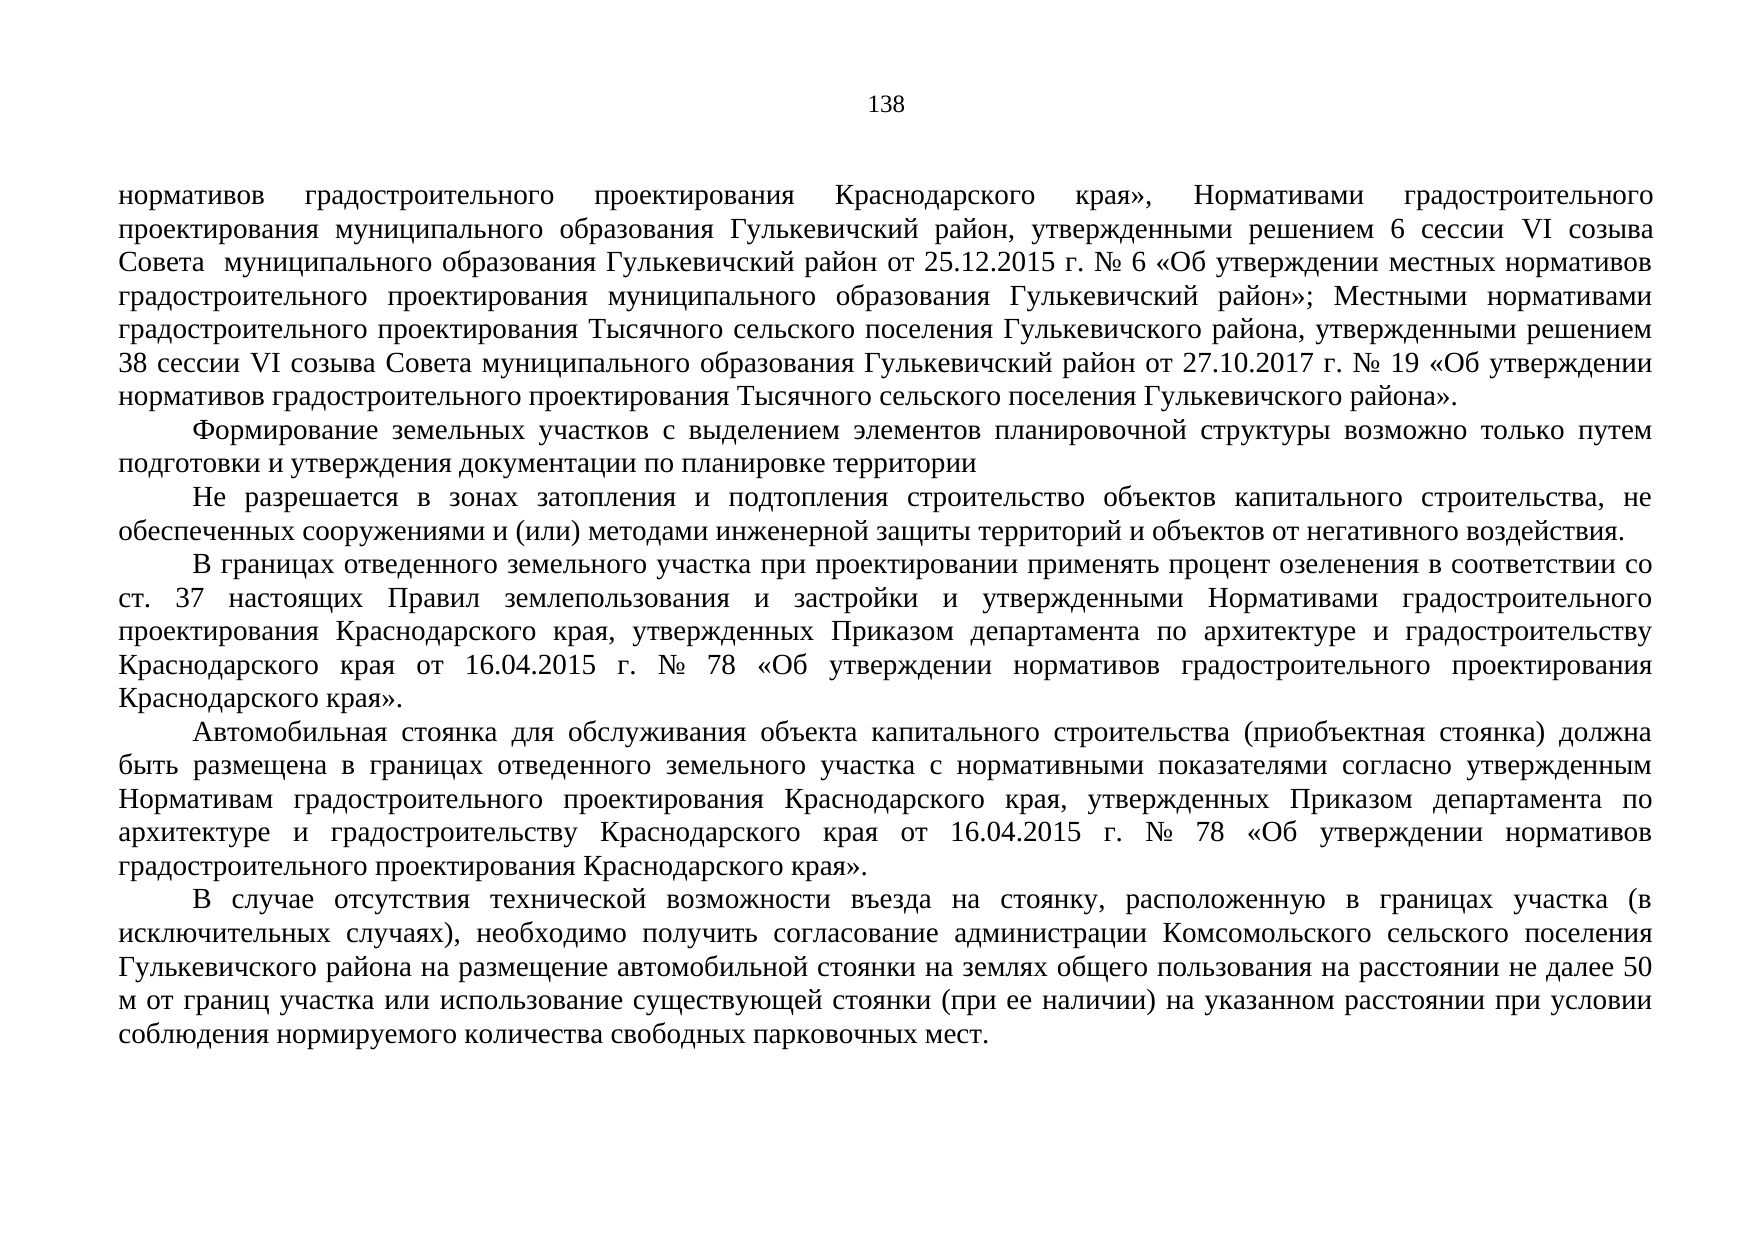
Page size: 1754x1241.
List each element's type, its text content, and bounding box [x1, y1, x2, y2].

text Не разрешается в зонах затопления и подтопления строительство объектов капитального строительства, не обеспеченных сооружениями и (или) методами инженерной защиты территорий и объектов от негативного воздействия. [118, 479, 1654, 546]
text Автомобильная стоянка для обслуживания объекта капитального строительства (приобъектная стоянка) должна быть размещена в границах отведенного земельного участка с нормативными показателями согласно утвержденным Нормативам градостроительного проектирования Краснодарского края, утвержденных Приказом департамента по архитектуре и градостроительству Краснодарского края от 16.04.2015 г. № 78 «Об утверждении нормативов градостроительного проектирования Краснодарского края». [118, 714, 1654, 882]
text Формирование земельных участков с выделением элементов планировочной структуры возможно только путем подготовки и утверждения документации по планировке территории [118, 412, 1654, 479]
text В границах отведенного земельного участка при проектировании применять процент озеленения в соответствии со ст. 37 настоящих Правил землепользования и застройки и утвержденными Нормативами градостроительного проектирования Краснодарского края, утвержденных Приказом департамента по архитектуре и градостроительству Краснодарского края от 16.04.2015 г. № 78 «Об утверждении нормативов градостроительного проектирования Краснодарского края». [118, 546, 1654, 714]
text В случае отсутствия технической возможности въезда на стоянку, расположенную в границах участка (в исключительных случаях), необходимо получить согласование администрации Комсомольского сельского поселения Гулькевичского района на размещение автомобильной стоянки на землях общего пользования на расстоянии не далее 50 м от границ участка или использование существующей стоянки (при ее наличии) на указанном расстоянии при условии соблюдения нормируемого количества свободных парковочных мест. [118, 882, 1654, 1049]
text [118, 177, 1654, 412]
